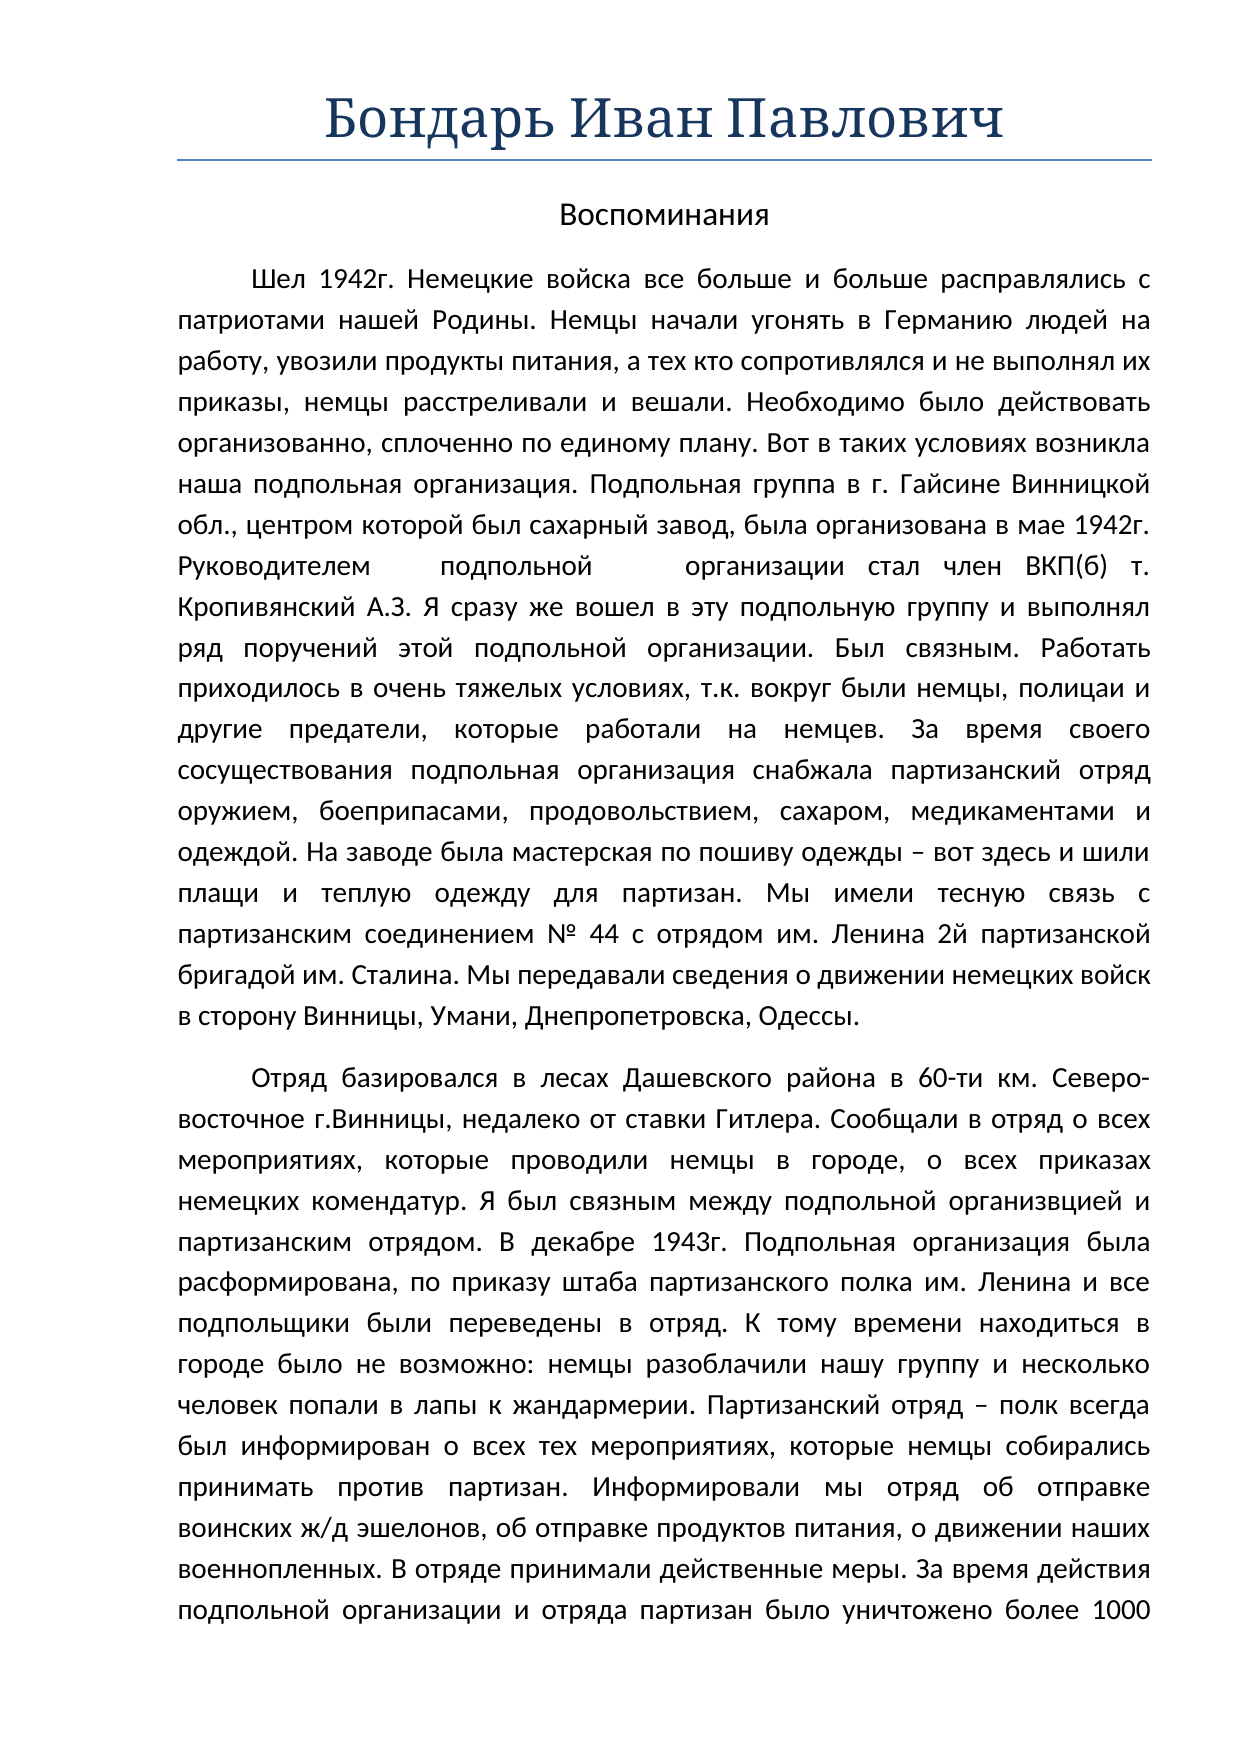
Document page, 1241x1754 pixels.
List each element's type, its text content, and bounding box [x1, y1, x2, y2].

title Бондарь Иван Павлович [177, 89, 1152, 159]
text Воспоминания [177, 193, 1152, 233]
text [177, 1059, 1152, 1627]
text Шел 1942г. Немецкие войска все больше и больше расправлялись с патриотами нашей Родины. Немцы начали угонять в Германию людей на работу, увозили продукты питания, а тех кто сопротивлялся и не выполнял их приказы, немцы расстреливали и вешали. Необходимо было действовать организованно, сплоченно по единому плану. Вот в таких условиях возникла наша подпольная организация. Подпольная группа в г. Гайсине Винницкой обл., центром которой был сахарный завод, была организована в мае 1942г. Руководителем подпольной организации стал член ВКП(б) т. Кропивянский А.З. Я сразу же вошел в эту подпольную группу и выполнял ряд поручений этой подпольной организации. Был связным. Работать приходилось в очень тяжелых условиях, т.к. вокруг были немцы, полицаи и другие предатели, которые работали на немцев. За время своего сосуществования подпольная организация снабжала партизанский отряд оружием, боеприпасами, продовольствием, сахаром, медикаментами и одеждой. На заводе была мастерская по пошиву одежды – вот здесь и шили плащи и теплую одежду для партизан. Мы имели тесную связь с партизанским соединением № 44 с отрядом им. Ленина 2й партизанской бригадой им. Сталина. Мы передавали сведения о движении немецких войск в сторону Винницы, Умани, Днепропетровска, Одессы. [177, 260, 1152, 1033]
